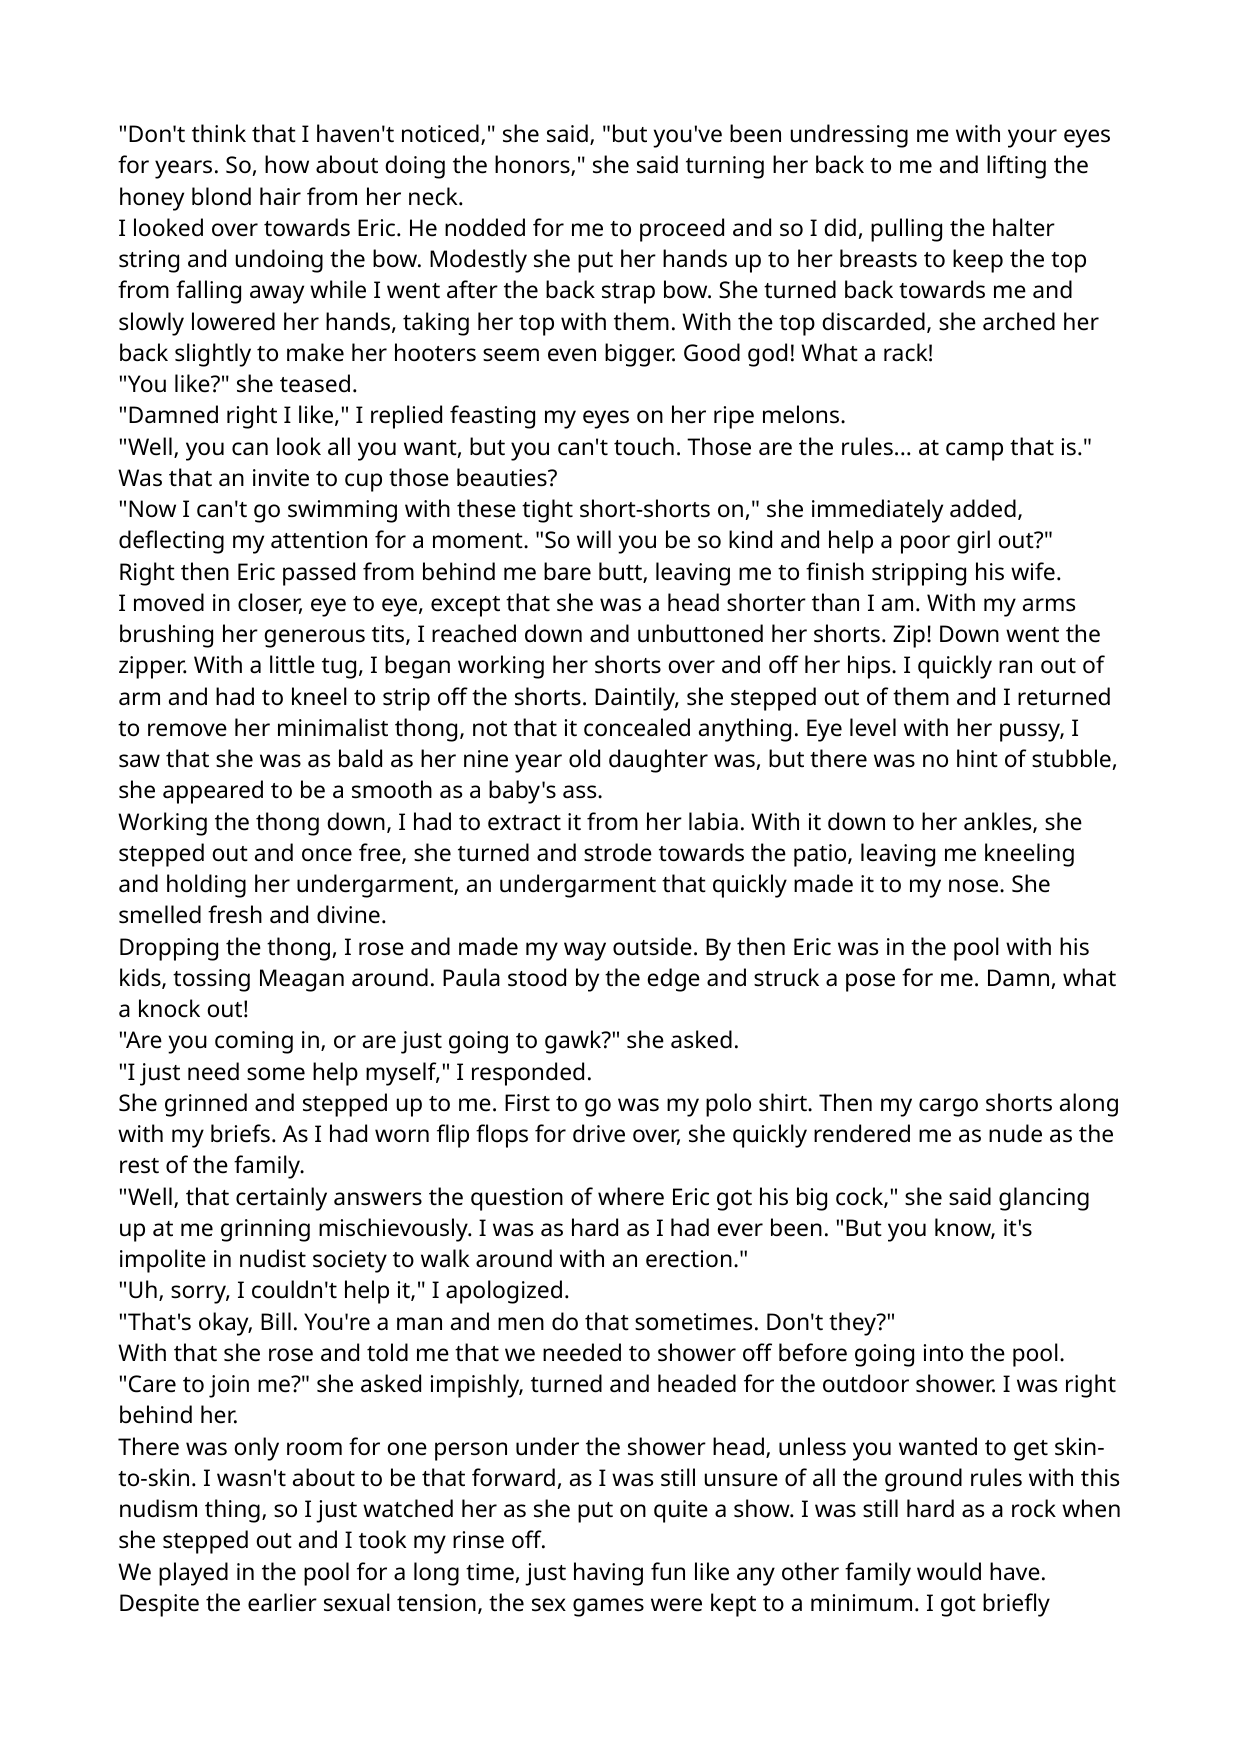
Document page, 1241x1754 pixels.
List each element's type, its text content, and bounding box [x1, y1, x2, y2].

text "Are you coming in, or are just going to gawk?" she asked. [118, 1024, 1122, 1056]
text "Care to join me?" she asked impishly, turned and headed for the outdoor shower. I was right behind her. [118, 1368, 1122, 1431]
text "That's okay, Bill. You're a man and men do that sometimes. Don't they?" [118, 1306, 1122, 1337]
text Dropping the thong, I rose and made my way outside. By then Eric was in the pool with his kids, tossing Meagan around. Paula stood by the edge and struck a pose for me. Damn, what a knock out! [118, 931, 1122, 1024]
text With that she rose and told me that we needed to shower off before going into the pool. [118, 1337, 1122, 1368]
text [118, 1556, 1122, 1618]
text "Damned right I like," I replied feasting my eyes on her ripe melons. [118, 399, 1122, 431]
text "Don't think that I haven't noticed," she said, "but you've been undressing me with your eyes for years. So, how about doing the honors," she said turning her back to me and lifting the honey blond hair from her neck. [118, 118, 1122, 212]
text "Now I can't go swimming with these tight short-shorts on," she immediately added, deflecting my attention for a moment. "So will you be so kind and help a poor girl out?" [118, 493, 1122, 556]
text I looked over towards Eric. He nodded for me to proceed and so I did, pulling the halter string and undoing the bow. Modestly she put her hands up to her breasts to keep the top from falling away while I went after the back strap bow. She turned back towards me and slowly lowered her hands, taking her top with them. With the top discarded, she arched her back slightly to make her hooters seem even bigger. Good god! What a rack! [118, 212, 1122, 368]
text "You like?" she teased. [118, 368, 1122, 399]
text Working the thong down, I had to extract it from her labia. With it down to her ankles, she stepped out and once free, she turned and strode towards the patio, leaving me kneeling and holding her undergarment, an undergarment that quickly made it to my nose. She smelled fresh and divine. [118, 806, 1122, 931]
text Right then Eric passed from behind me bare butt, leaving me to finish stripping his wife. [118, 556, 1122, 587]
text She grinned and stepped up to me. First to go was my polo shirt. Then my cargo shorts along with my briefs. As I had worn flip flops for drive over, she quickly rendered me as nude as the rest of the family. [118, 1087, 1122, 1181]
text I moved in closer, eye to eye, except that she was a head shorter than I am. With my arms brushing her generous tits, I reached down and unbuttoned her shorts. Zip! Down went the zipper. With a little tug, I began working her shorts over and off her hips. I quickly ran out of arm and had to kneel to strip off the shorts. Daintily, she stepped out of them and I returned to remove her minimalist thong, not that it concealed anything. Eye level with her pussy, I saw that she was as bald as her nine year old daughter was, but there was no hint of stubble, she appeared to be a smooth as a baby's ass. [118, 587, 1122, 806]
text "Well, you can look all you want, but you can't touch. Those are the rules... at camp that is." Was that an invite to cup those beauties? [118, 431, 1122, 493]
text There was only room for one person under the shower head, unless you wanted to get skin-to-skin. I wasn't about to be that forward, as I was still unsure of all the ground rules with this nudism thing, so I just watched her as she put on quite a show. I was still hard as a rock when she stepped out and I took my rinse off. [118, 1431, 1122, 1556]
text "Uh, sorry, I couldn't help it," I apologized. [118, 1274, 1122, 1306]
text "Well, that certainly answers the question of where Eric got his big cock," she said glancing up at me grinning mischievously. I was as hard as I had ever been. "But you know, it's impolite in nudist society to walk around with an erection." [118, 1181, 1122, 1274]
text "I just need some help myself," I responded. [118, 1056, 1122, 1087]
